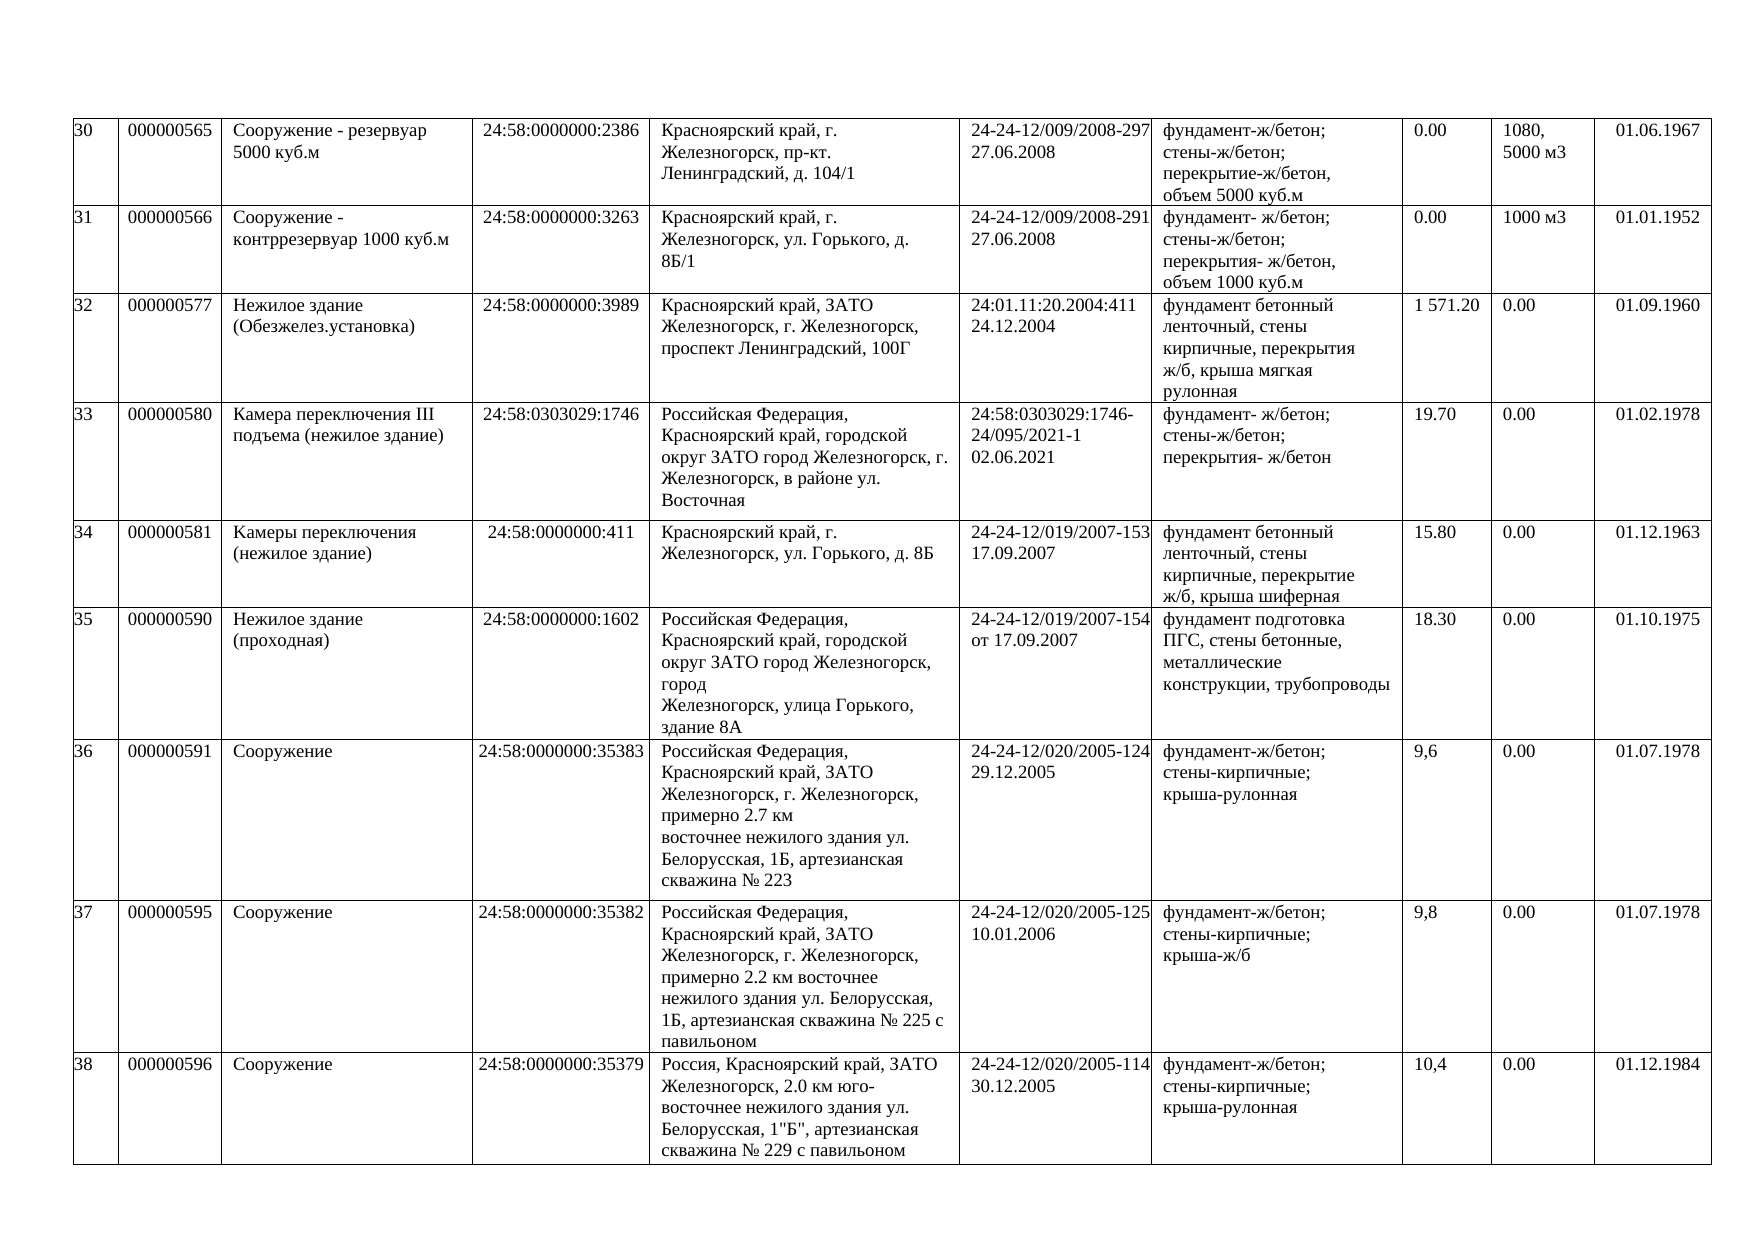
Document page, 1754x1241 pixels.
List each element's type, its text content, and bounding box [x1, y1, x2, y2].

table_cell 24-24-12/020/2005-124 29.12.2005 [960, 740, 1151, 900]
table_cell фундамент-ж/бетон; стены-ж/бетон; перекрытие-ж/бетон, объем 5000 куб.м [1152, 119, 1402, 205]
table_cell Красноярский край, г. Железногорск, ул. Горького, д. 8Б [650, 521, 959, 607]
table_cell 000000577 [119, 294, 221, 402]
table_cell 24:58:0000000:411 [473, 521, 649, 607]
table_cell 19.70 [1403, 403, 1491, 519]
table_cell Красноярский край, г. Железногорск, ул. Горького, д. 8Б/1 [650, 206, 959, 293]
table_cell 31 [74, 206, 118, 293]
table_cell 36 [74, 740, 118, 900]
table_cell Российская Федерация, Красноярский край, ЗАТО Железногорск, г. Железногорск, примерно 2.2 км восточнее нежилого здания ул. Белорусская, 1Б, артезианская скважина № 225 с павильоном [650, 901, 959, 1052]
table_cell Сооружение [222, 901, 472, 1052]
table_cell 000000595 [119, 901, 221, 1052]
table_cell 18.30 [1403, 608, 1491, 738]
table_cell 0.00 [1492, 1053, 1594, 1164]
table_cell 24:58:0303029:1746 [473, 403, 649, 519]
table_cell 0.00 [1492, 608, 1594, 738]
table_cell Сооружение [222, 1053, 472, 1164]
table_cell 000000565 [119, 119, 221, 205]
table_cell 24:01.11:20.2004:411 24.12.2004 [960, 294, 1151, 402]
table_cell 0.00 [1403, 206, 1491, 293]
table_cell 1 571.20 [1403, 294, 1491, 402]
table_cell 0.00 [1403, 119, 1491, 205]
table_cell 01.07.1978 [1595, 740, 1711, 900]
table_cell 01.02.1978 [1595, 403, 1711, 519]
table_cell 35 [74, 608, 118, 738]
table_cell 24-24-12/009/2008-291 27.06.2008 [960, 206, 1151, 293]
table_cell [1152, 1053, 1402, 1164]
table_cell 000000591 [119, 740, 221, 900]
table_cell 33 [74, 403, 118, 519]
table_cell 24-24-12/009/2008-297 27.06.2008 [960, 119, 1151, 205]
table_cell 24-24-12/019/2007-154 от 17.09.2007 [960, 608, 1151, 738]
table_cell 0.00 [1492, 521, 1594, 607]
table_cell 1080, 5000 м3 [1492, 119, 1594, 205]
table_cell 10,4 [1403, 1053, 1491, 1164]
table_cell фундамент-ж/бетон; стены-кирпичные; крыша-ж/б [1152, 901, 1402, 1052]
table_cell Камера переключения III подъема (нежилое здание) [222, 403, 472, 519]
table_cell 01.12.1963 [1595, 521, 1711, 607]
table_cell Красноярский край, ЗАТО Железногорск, г. Железногорск, проспект Ленинградский, 100Г [650, 294, 959, 402]
table_cell Сооружение [222, 740, 472, 900]
table_cell 01.12.1984 [1595, 1053, 1711, 1164]
table_cell 24:58:0000000:35379 [473, 1053, 649, 1164]
table_cell 24:58:0000000:35382 [473, 901, 649, 1052]
table_cell 000000580 [119, 403, 221, 519]
table_cell 24:58:0000000:3263 [473, 206, 649, 293]
table_cell фундамент подготовка ПГС, стены бетонные, металлические конструкции, трубопроводы [1152, 608, 1402, 738]
table_cell 01.07.1978 [1595, 901, 1711, 1052]
table_cell Российская Федерация, Красноярский край, городской округ ЗАТО город Железногорск, город Железногорск, улица Горького, здание 8А [650, 608, 959, 738]
table_cell 01.09.1960 [1595, 294, 1711, 402]
table_cell 0.00 [1492, 901, 1594, 1052]
table_cell 01.06.1967 [1595, 119, 1711, 205]
table_cell 38 [74, 1053, 118, 1164]
table_cell Российская Федерация, Красноярский край, городской округ ЗАТО город Железногорск, г. Железногорск, в районе ул. Восточная [650, 403, 959, 519]
table_cell Красноярский край, г. Железногорск, пр-кт. Ленинградский, д. 104/1 [650, 119, 959, 205]
table_cell 34 [74, 521, 118, 607]
table_cell Российская Федерация, Красноярский край, ЗАТО Железногорск, г. Железногорск, примерно 2.7 км восточнее нежилого здания ул. Белорусская, 1Б, артезианская скважина № 223 [650, 740, 959, 900]
table_cell 1000 м3 [1492, 206, 1594, 293]
table_cell 24:58:0000000:1602 [473, 608, 649, 738]
table_cell 0.00 [1492, 294, 1594, 402]
table_cell фундамент-ж/бетон; стены-кирпичные; крыша-рулонная [1152, 740, 1402, 900]
table_cell фундамент бетонный ленточный, стены кирпичные, перекрытие ж/б, крыша шиферная [1152, 521, 1402, 607]
table_cell 000000596 [119, 1053, 221, 1164]
table_cell 37 [74, 901, 118, 1052]
table_cell 24:58:0303029:1746-24/095/2021-1 02.06.2021 [960, 403, 1151, 519]
table_cell 24-24-12/020/2005-125 10.01.2006 [960, 901, 1151, 1052]
table_cell Сооружение - резервуар 5000 куб.м [222, 119, 472, 205]
table_cell 01.10.1975 [1595, 608, 1711, 738]
table_cell 01.01.1952 [1595, 206, 1711, 293]
table_cell 24-24-12/020/2005-114 30.12.2005 [960, 1053, 1151, 1164]
table_cell 24:58:0000000:35383 [473, 740, 649, 900]
table_cell Нежилое здание (Обезжелез.установка) [222, 294, 472, 402]
table_cell 000000581 [119, 521, 221, 607]
table_cell Kамеры переключения (нежилое здание) [222, 521, 472, 607]
table_cell 24:58:0000000:2386 [473, 119, 649, 205]
table_cell 9,6 [1403, 740, 1491, 900]
table_cell Нежилое здание (проходная) [222, 608, 472, 738]
table_cell фундамент бетонный ленточный, стены кирпичные, перекрытия ж/б, крыша мягкая рулонная [1152, 294, 1402, 402]
table_cell 0.00 [1492, 403, 1594, 519]
table_cell 9,8 [1403, 901, 1491, 1052]
table_cell 15.80 [1403, 521, 1491, 607]
table_cell 32 [74, 294, 118, 402]
table_cell Сооружение - контррезервуар 1000 куб.м [222, 206, 472, 293]
table_cell 000000590 [119, 608, 221, 738]
table_cell Россия, Красноярский край, ЗАТО Железногорск, 2.0 км юго-восточнее нежилого здания ул. Белорусская, 1"Б", артезианская скважина № 229 с павильоном [650, 1053, 959, 1164]
table_cell 000000566 [119, 206, 221, 293]
table_cell фундамент- ж/бетон; стены-ж/бетон; перекрытия- ж/бетон, объем 1000 куб.м [1152, 206, 1402, 293]
table_cell 0.00 [1492, 740, 1594, 900]
table_cell 24-24-12/019/2007-153 17.09.2007 [960, 521, 1151, 607]
table_cell 24:58:0000000:3989 [473, 294, 649, 402]
table_cell фундамент- ж/бетон; стены-ж/бетон; перекрытия- ж/бетон [1152, 403, 1402, 519]
table_cell 30 [74, 119, 118, 205]
